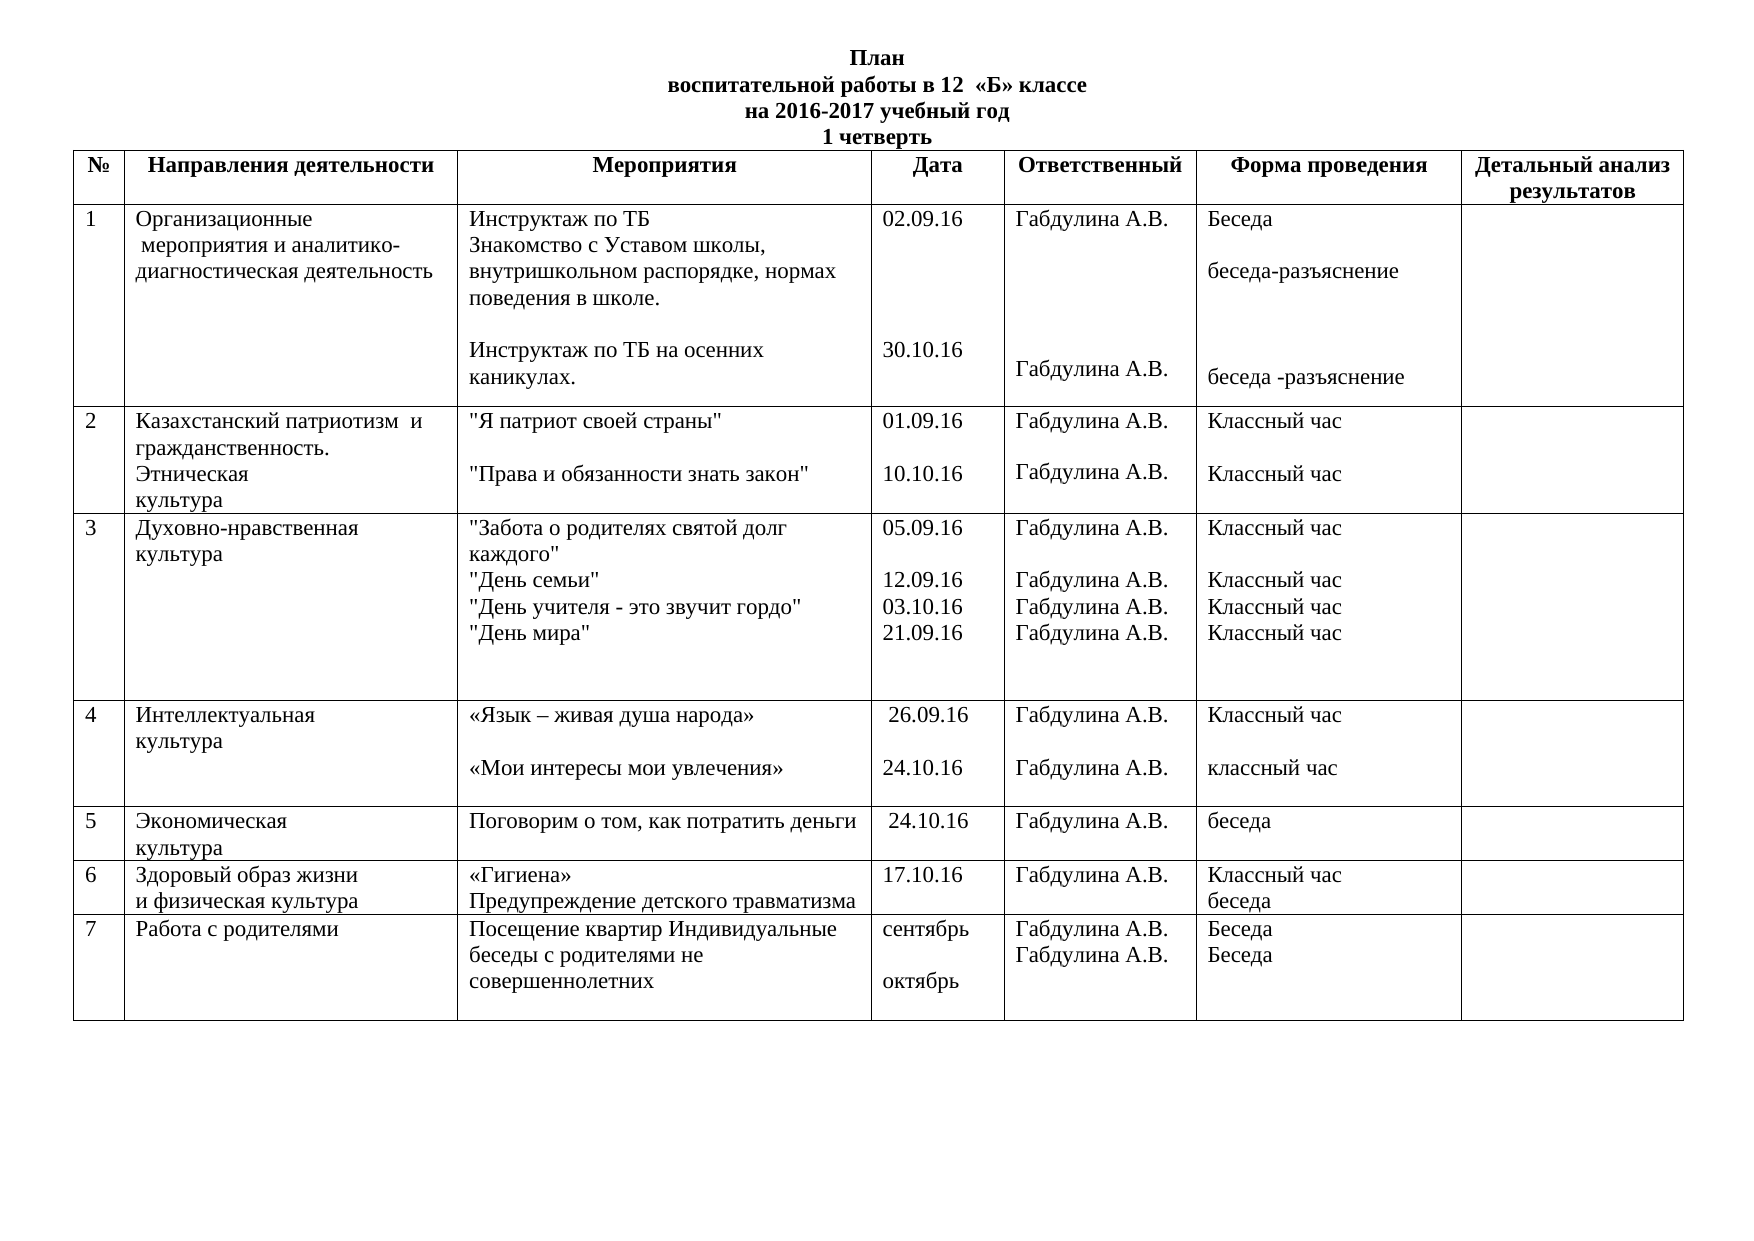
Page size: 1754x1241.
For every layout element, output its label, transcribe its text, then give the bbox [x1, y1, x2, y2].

table_cell [1462, 807, 1683, 860]
text План [118, 44, 1636, 71]
table_cell [1462, 407, 1683, 513]
table_cell 01.09.16 10.10.16 [872, 407, 1004, 513]
table_cell 3 [74, 514, 124, 700]
table_cell Здоровый образ жизни и физическая культура [125, 861, 457, 914]
table_cell Работа с родителями [125, 915, 457, 1020]
table_cell 02.09.16 30.10.16 [872, 205, 1004, 406]
table_cell 1 [74, 205, 124, 406]
table_cell Интеллектуальная культура [125, 701, 457, 806]
table_cell Экономическая культура [125, 807, 457, 860]
table_cell 6 [74, 861, 124, 914]
table_header № [74, 151, 124, 203]
table_cell "Забота о родителях святой долг каждого" "День семьи" "День учителя - это звучит гордо" "День мира" [458, 514, 871, 700]
table_cell Духовно-нравственная культура [125, 514, 457, 700]
table_cell 2 [74, 407, 124, 513]
table_cell беседа [1197, 807, 1461, 860]
table_cell 05.09.16 12.09.16 03.10.16 21.09.16 [872, 514, 1004, 700]
text воспитательной работы в 12 «Б» классе [118, 71, 1636, 97]
table_cell Беседа беседа-разъяснение беседа -разъяснение [1197, 205, 1461, 406]
table_cell 5 [74, 807, 124, 860]
table_header Направления деятельности [125, 151, 457, 203]
table_cell Посещение квартир Индивидуальные беседы с родителями не совершеннолетних [458, 915, 871, 1020]
table_cell Габдулина А.В. Габдулина А.В. Габдулина А.В. Габдулина А.В. [1005, 514, 1196, 700]
table_cell Габдулина А.В. Габдулина А.В. [1005, 205, 1196, 406]
table_cell «Гигиена» Предупреждение детского травматизма [458, 861, 871, 914]
table_cell 7 [74, 915, 124, 1020]
table_cell Классный час классный час [1197, 701, 1461, 806]
table_cell [1462, 701, 1683, 806]
table_cell Классный час Классный час [1197, 407, 1461, 513]
table_cell Габдулина А.В. [1005, 861, 1196, 914]
table_cell Поговорим о том, как потратить деньги [458, 807, 871, 860]
table_cell 17.10.16 [872, 861, 1004, 914]
table_cell [1462, 205, 1683, 406]
table_cell Габдулина А.В. [1005, 807, 1196, 860]
table_cell Классный час Классный час Классный час Классный час [1197, 514, 1461, 700]
table_cell [1462, 915, 1683, 1020]
table_header Ответственный [1005, 151, 1196, 203]
text на 2016-2017 учебный год [118, 97, 1636, 123]
table_header Форма проведения [1197, 151, 1461, 203]
table_cell Инструктаж по ТБ Знакомство с Уставом школы, внутришкольном распорядке, нормах поведения в школе. Инструктаж по ТБ на осенних каникулах. [458, 205, 871, 406]
table_cell Габдулина А.В. Габдулина А.В. [1005, 915, 1196, 1020]
table_cell 26.09.16 24.10.16 [872, 701, 1004, 806]
table_cell Организационные мероприятия и аналитико- диагностическая деятельность [125, 205, 457, 406]
table_cell "Я патриот своей страны" "Права и обязанности знать закон" [458, 407, 871, 513]
table_cell Габдулина А.В. Габдулина А.В. [1005, 701, 1196, 806]
table_cell сентябрь октябрь [872, 915, 1004, 1020]
table_header Детальный анализ результатов [1462, 151, 1683, 203]
table_cell Беседа Беседа [1197, 915, 1461, 1020]
table_cell Классный час беседа [1197, 861, 1461, 914]
table_cell Габдулина А.В. Габдулина А.В. [1005, 407, 1196, 513]
table_cell «Язык – живая душа народа» «Мои интересы мои увлечения» [458, 701, 871, 806]
table_header Мероприятия [458, 151, 871, 203]
table_cell [1462, 861, 1683, 914]
table_cell 24.10.16 [872, 807, 1004, 860]
table_cell [1462, 514, 1683, 700]
table_cell 4 [74, 701, 124, 806]
text 1 четверть [118, 123, 1636, 150]
table_header Дата [872, 151, 1004, 203]
table_cell Казахстанский патриотизм и гражданственность. Этническая культура [125, 407, 457, 513]
